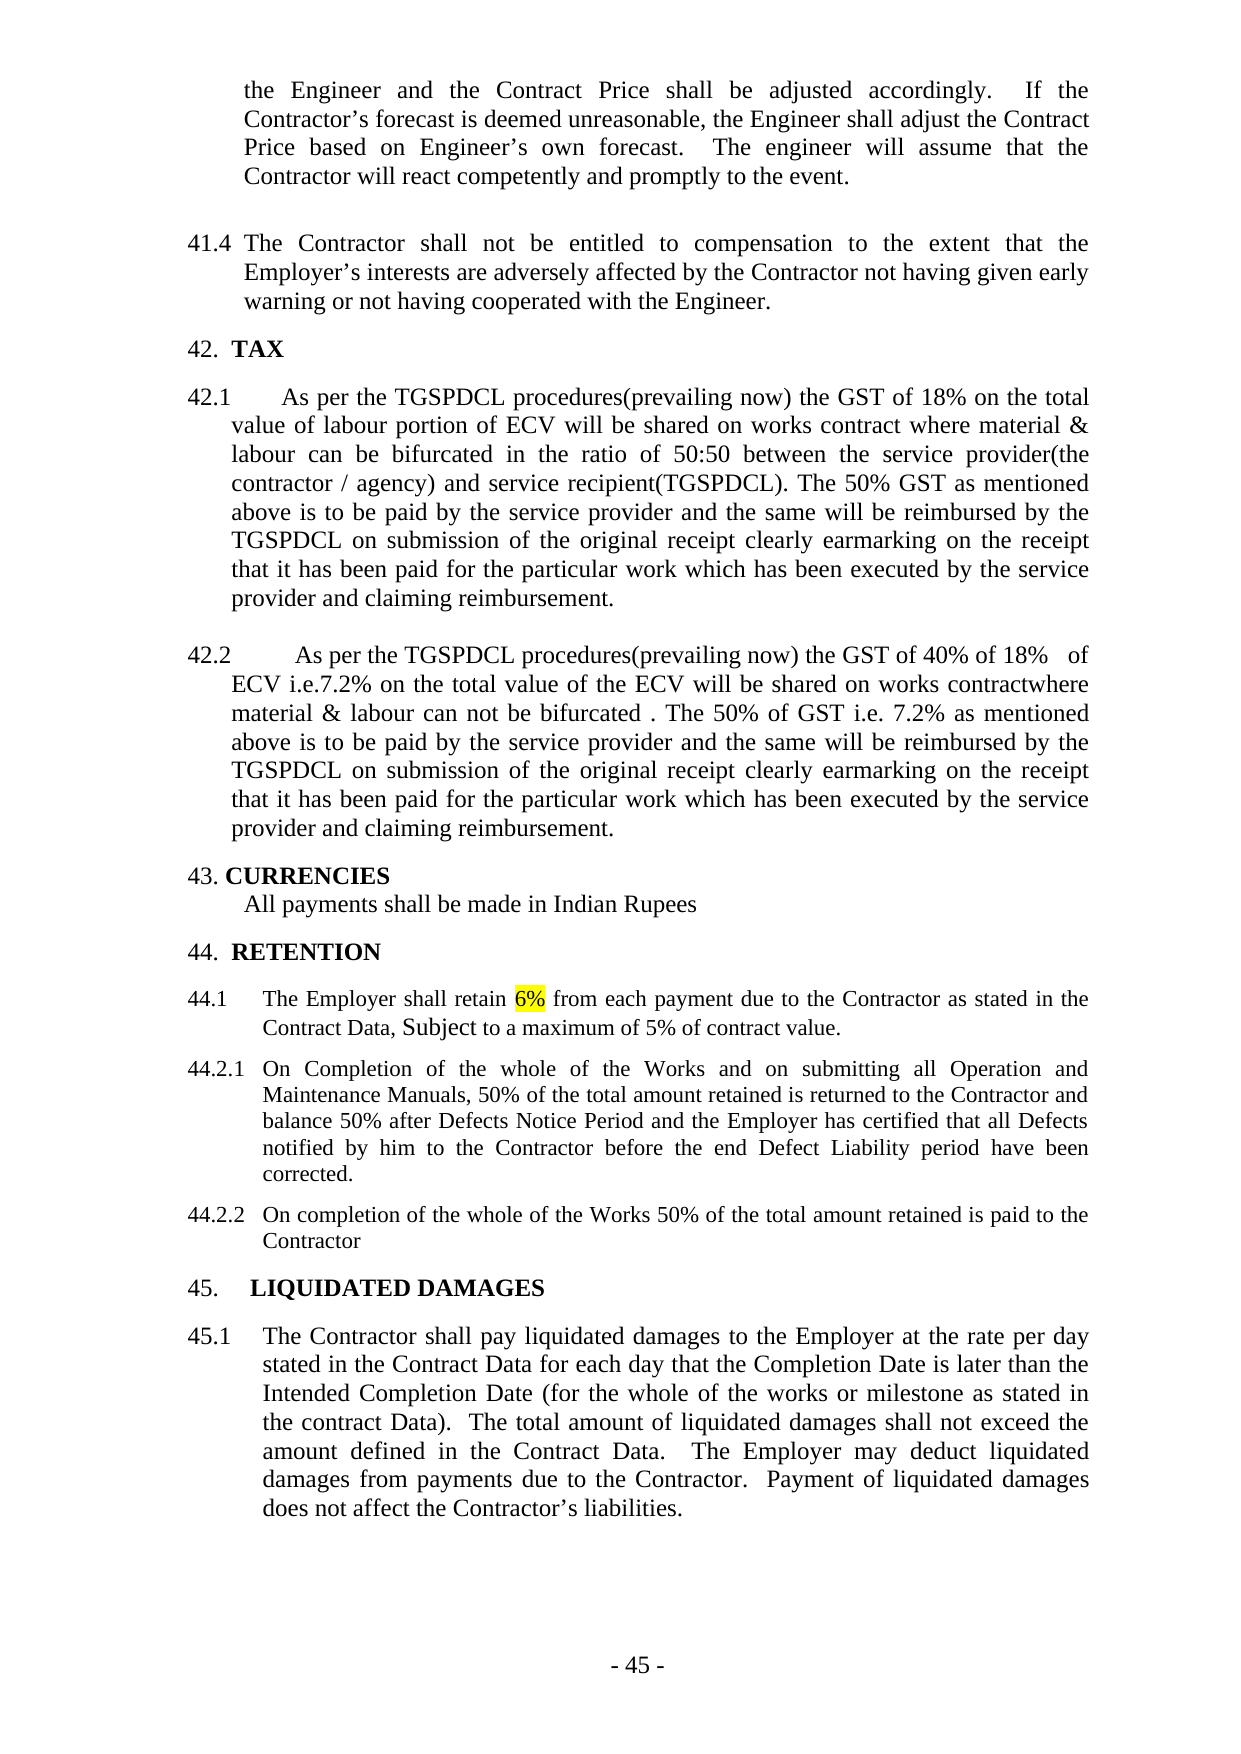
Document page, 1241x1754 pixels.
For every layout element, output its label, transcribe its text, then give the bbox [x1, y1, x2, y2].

text 44.1 The Employer shall retain 6% from each payment due to the Contractor as stated in the Contract Data, Subject to a maximum of 5% of contract value. [187, 985, 1090, 1041]
list RETENTION [187, 937, 1090, 966]
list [187, 75, 1090, 190]
list The Contractor shall not be entitled to compensation to the extent that the Employer’s interests are adversely affected by the Contractor not having given early warning or not having cooperated with the Engineer. [187, 228, 1090, 314]
list TAX [187, 334, 1090, 362]
list LIQUIDATED DAMAGES [187, 1273, 1090, 1302]
list On Completion of the whole of the Works and on submitting all Operation and Maintenance Manuals, 50% of the total amount retained is returned to the Contractor and balance 50% after Defects Notice Period and the Employer has certified that all Defects notified by him to the Contractor before the end Defect Liability period have been corrected. [187, 1055, 1090, 1187]
text All payments shall be made in Indian Rupees [187, 889, 1090, 918]
list On completion of the whole of the Works 50% of the total amount retained is paid to the Contractor [187, 1201, 1090, 1254]
list The Contractor shall pay liquidated damages to the Employer at the rate per day stated in the Contract Data for each day that the Completion Date is later than the Intended Completion Date (for the whole of the works or milestone as stated in the contract Data). The total amount of liquidated damages shall not exceed the amount defined in the Contract Data. The Employer may deduct liquidated damages from payments due to the Contractor. Payment of liquidated damages does not affect the Contractor’s liabilities. [187, 1321, 1090, 1522]
list As per the TGSPDCL procedures(prevailing now) the GST of 18% on the total value of labour portion of ECV will be shared on works contract where material & labour can be bifurcated in the ratio of 50:50 between the service provider(the contractor / agency) and service recipient(TGSPDCL). The 50% GST as mentioned above is to be paid by the service provider and the same will be reimbursed by the TGSPDCL on submission of the original receipt clearly earmarking on the receipt that it has been paid for the particular work which has been executed by the service provider and claiming reimbursement. [187, 382, 1090, 612]
list As per the TGSPDCL procedures(prevailing now) the GST of 40% of 18% of ECV i.e.7.2% on the total value of the ECV will be shared on works contractwhere material & labour can not be bifurcated . The 50% of GST i.e. 7.2% as mentioned above is to be paid by the service provider and the same will be reimbursed by the TGSPDCL on submission of the original receipt clearly earmarking on the receipt that it has been paid for the particular work which has been executed by the service provider and claiming reimbursement. [187, 640, 1090, 842]
list CURRENCIES [187, 861, 1090, 889]
